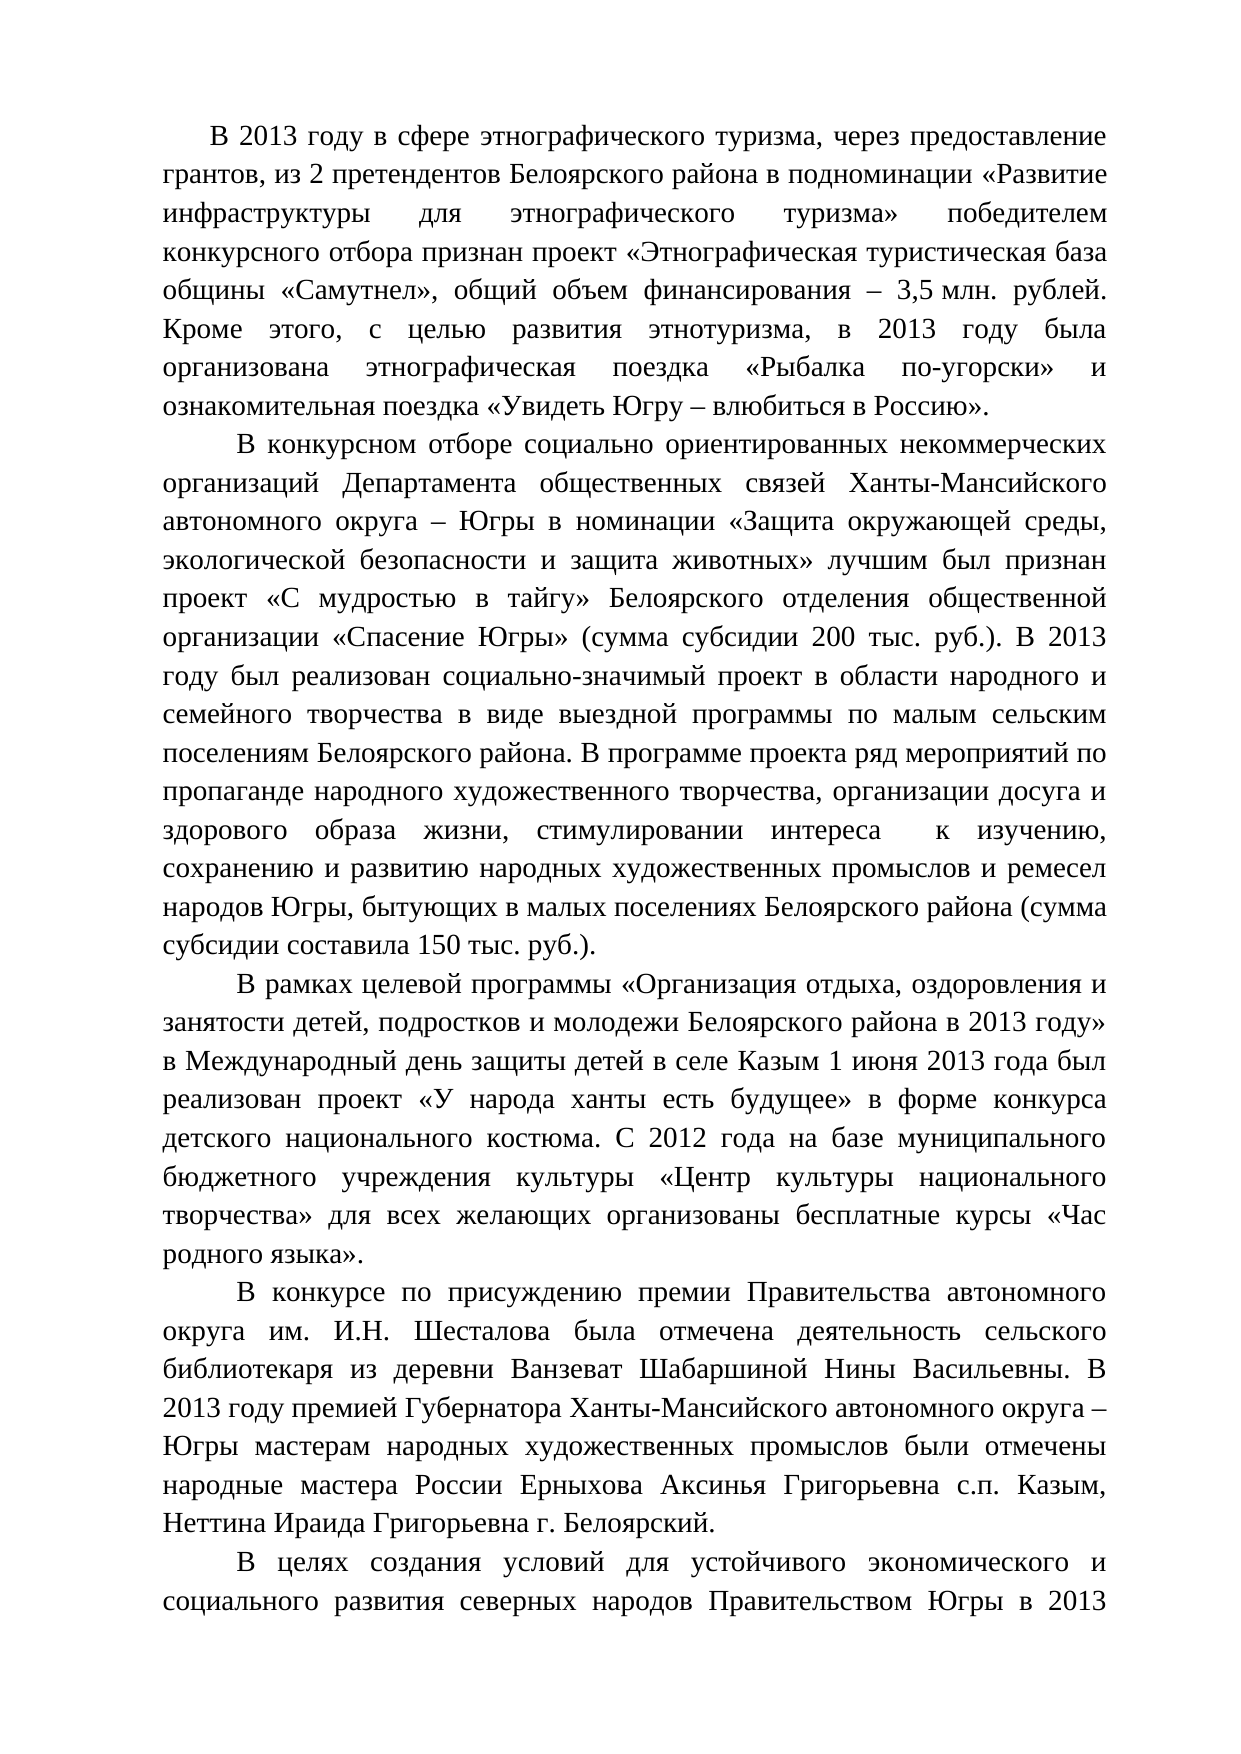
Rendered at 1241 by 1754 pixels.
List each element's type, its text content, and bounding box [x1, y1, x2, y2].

text В конкурсном отборе социально ориентированных некоммерческих организаций Департамента общественных связей Ханты-Мансийского автономного округа – Югры в номинации «Защита окружающей среды, экологической безопасности и защита животных» лучшим был признан проект «С мудростью в тайгу» Белоярского отделения общественной организации «Спасение Югры» (сумма субсидии 200 тыс. руб.). В 2013 году был реализован социально-значимый проект в области народного и семейного творчества в виде выездной программы по малым сельским поселениям Белоярского района. В программе проекта ряд мероприятий по пропаганде народного художественного творчества, организации досуга и здорового образа жизни, стимулировании интереса к изучению, сохранению и развитию народных художественных промыслов и ремесел народов Югры, бытующих в малых поселениях Белоярского района (сумма субсидии составила 150 тыс. руб.). [162, 426, 1107, 961]
text В рамках целевой программы «Организация отдыха, оздоровления и занятости детей, подростков и молодежи Белоярского района в 2013 году» в Международный день защиты детей в селе Казым 1 июня 2013 года был реализован проект «У народа ханты есть будущее» в форме конкурса детского национального костюма. С 2012 года на базе муниципального бюджетного учреждения культуры «Центр культуры национального творчества» для всех желающих организованы бесплатные курсы «Час родного языка». [162, 966, 1107, 1269]
text В 2013 году в сфере этнографического туризма, через предоставление грантов, из 2 претендентов Белоярского района в подноминации «Развитие инфраструктуры для этнографического туризма» победителем конкурсного отбора признан проект «Этнографическая туристическая база общины «Самутнел», общий объем финансирования – 3,5 млн. рублей. Кроме этого, с целью развития этнотуризма, в 2013 году была организована этнографическая поездка «Рыбалка по-угорски» и ознакомительная поездка «Увидеть Югру – влюбиться в Россию». [162, 118, 1107, 421]
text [162, 1544, 1107, 1616]
text В конкурсе по присуждению премии Правительства автономного округа им. И.Н. Шесталова была отмечена деятельность сельского библиотекаря из деревни Ванзеват Шабаршиной Нины Васильевны. В 2013 году премией Губернатора Ханты-Мансийского автономного округа – Югры мастерам народных художественных промыслов были отмечены народные мастера России Ерныхова Аксинья Григорьевна с.п. Казым, Неттина Ираида Григорьевна г. Белоярский. [162, 1274, 1107, 1539]
